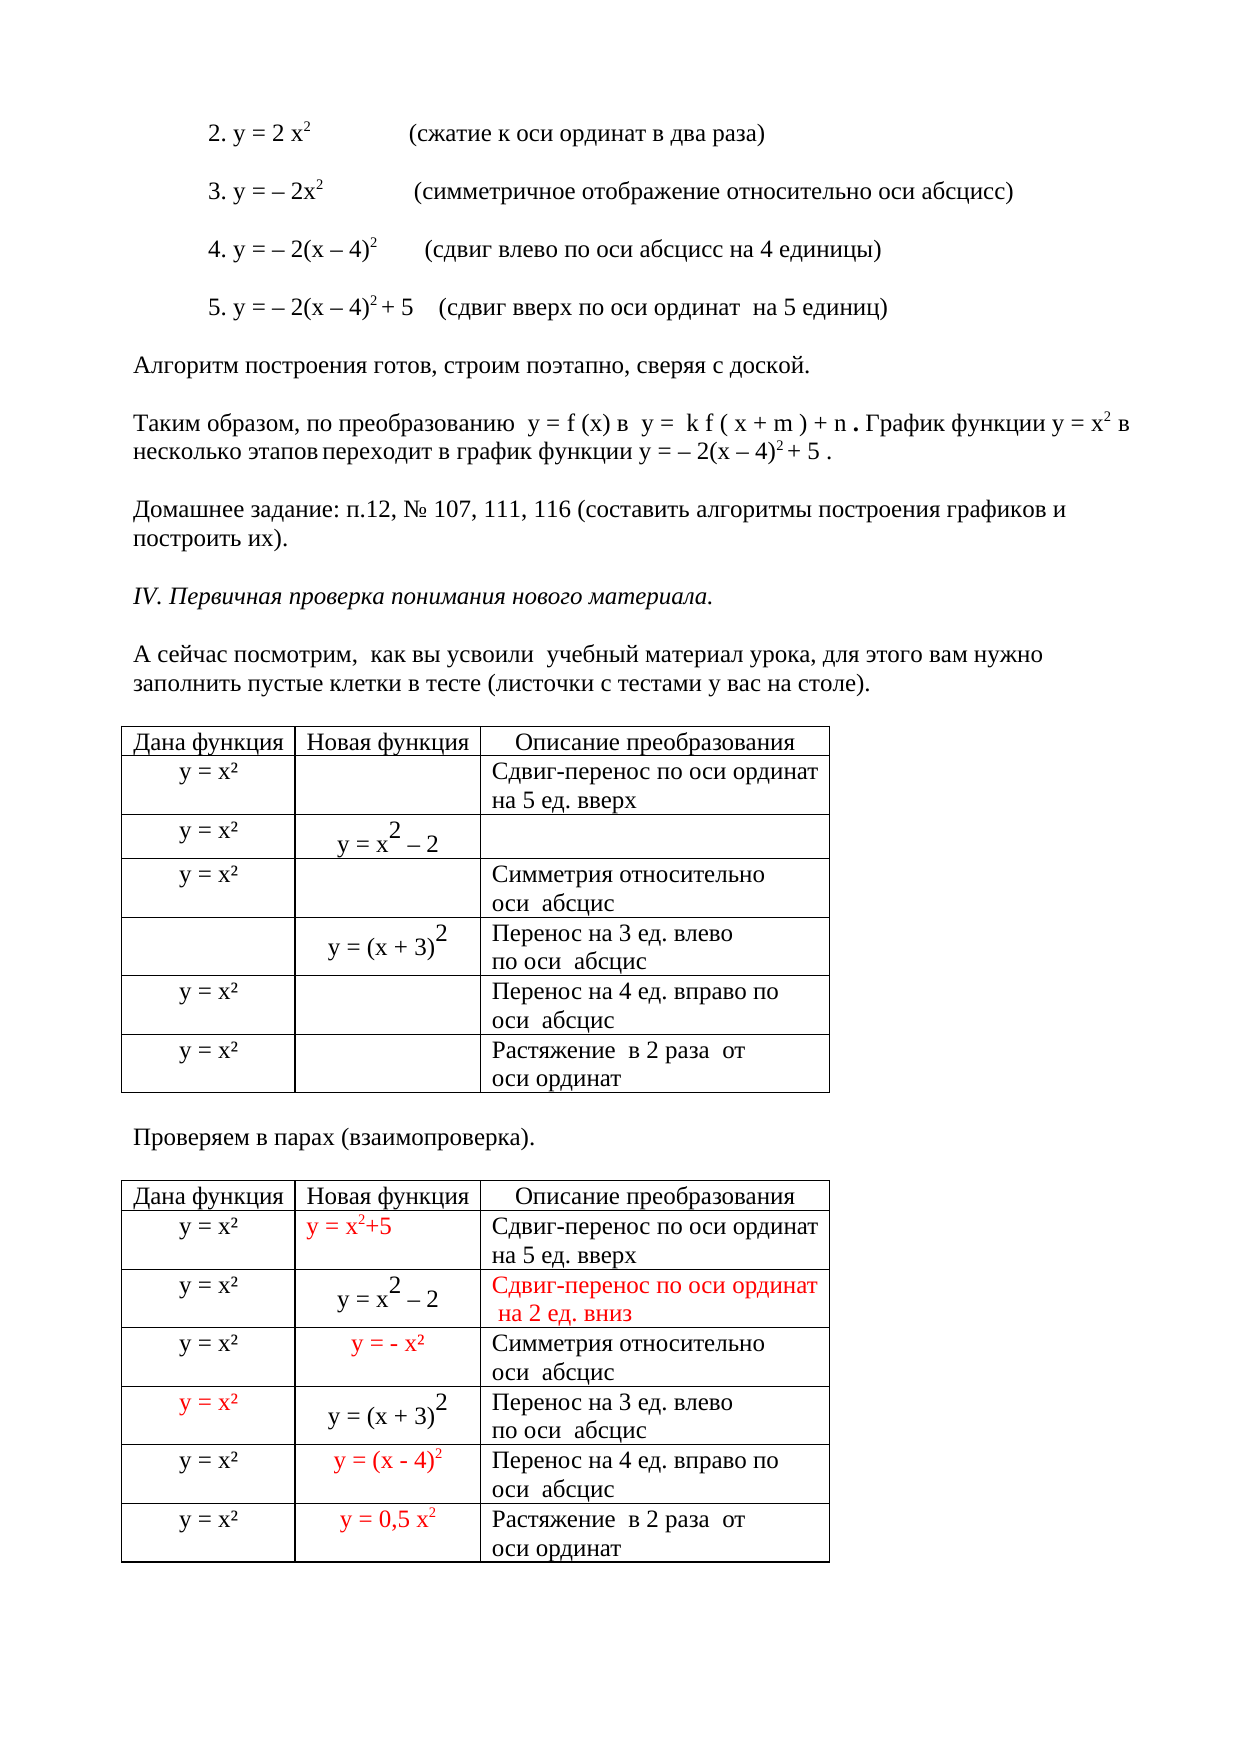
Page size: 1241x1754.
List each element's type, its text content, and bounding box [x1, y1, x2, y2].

table_cell [296, 976, 480, 1034]
table_header Дана функция [122, 1181, 294, 1210]
table_cell y = x2 – 2 [296, 1270, 480, 1327]
table_cell у = х² [122, 1328, 294, 1386]
table_cell у = х² [122, 1387, 294, 1444]
table_cell y = x2 – 2 [296, 815, 480, 858]
table_cell у = х² [122, 756, 294, 814]
table_header Описание преобразования [481, 727, 829, 755]
table_cell [296, 756, 480, 814]
table_cell у = х² [122, 1504, 294, 1561]
table_cell Симметрия относительно оси абсцис [481, 1328, 829, 1386]
table_cell у = х² [122, 1445, 294, 1503]
text Алгоритм построения готов, строим поэтапно, сверяя с доской. [133, 350, 1152, 378]
table_cell y = (x + 3)2 [296, 918, 480, 975]
table_cell y = (x + 3)2 [296, 1387, 480, 1444]
table_cell у = - х² [296, 1328, 480, 1386]
table_cell [481, 815, 829, 858]
table_cell у = 0,5 x2 [296, 1504, 480, 1561]
table_cell Перенос на 3 ед. влево по оси абсцис [481, 1387, 829, 1444]
table_cell у = х² [122, 976, 294, 1034]
text 3. у = – 2х2 (симметричное отображение относительно оси абсцисс) [208, 176, 1152, 205]
table_cell у = х² [122, 1211, 294, 1269]
table_cell Перенос на 4 ед. вправо по оси абсцис [481, 1445, 829, 1503]
table_header Описание преобразования [481, 1181, 829, 1210]
table_cell [122, 918, 294, 975]
table_header Дана функция [122, 727, 294, 755]
table_cell Перенос на 4 ед. вправо по оси абсцис [481, 976, 829, 1034]
text IV. Первичная проверка понимания нового материала. [133, 581, 1152, 610]
text 5. у = – 2(х – 4)2 + 5 (сдвиг вверх по оси ординат на 5 единиц) [208, 292, 1152, 321]
table_cell у = х² [122, 1035, 294, 1092]
text Таким образом, по преобразованию у = f (x) в у = k f ( x + m ) + n . График функции у = х2 в несколько этапов переходит в график функции у = – 2(х – 4)2 + 5 . [133, 408, 1152, 465]
table_cell Симметрия относительно оси абсцис [481, 859, 829, 917]
text 2. у = 2 х2 (сжатие к оси ординат в два раза) [208, 118, 1152, 147]
text А сейчас посмотрим, как вы усвоили учебный материал урока, для этого вам нужно заполнить пустые клетки в тесте (листочки с тестами у вас на столе). [133, 639, 1152, 696]
table_header Новая функция [296, 1181, 480, 1210]
table_cell Растяжение в 2 раза от оси ординат [481, 1504, 829, 1561]
table_cell [296, 859, 480, 917]
text Домашнее задание: п.12, № 107, 111, 116 (составить алгоритмы построения графиков и построить их). [133, 494, 1152, 552]
text 4. у = – 2(х – 4)2 (сдвиг влево по оси абсцисс на 4 единицы) [208, 234, 1152, 263]
table_cell у = х² [122, 859, 294, 917]
table_cell [296, 1035, 480, 1092]
table_cell Растяжение в 2 раза от оси ординат [481, 1035, 829, 1092]
table_cell у = х² [122, 815, 294, 858]
table_cell Сдвиг-перенос по оси ординат на 5 ед. вверх [481, 1211, 829, 1269]
text Проверяем в парах (взаимопроверка). [133, 1122, 1152, 1151]
table_cell y = (x - 4)2 [296, 1445, 480, 1503]
table_cell Сдвиг-перенос по оси ординат на 2 ед. вниз [481, 1270, 829, 1327]
table_cell у = х² [122, 1270, 294, 1327]
table_cell у = x2+5 [296, 1211, 480, 1269]
table_header Новая функция [296, 727, 480, 755]
table_cell Перенос на 3 ед. влево по оси абсцис [481, 918, 829, 975]
table_cell Сдвиг-перенос по оси ординат на 5 ед. вверх [481, 756, 829, 814]
